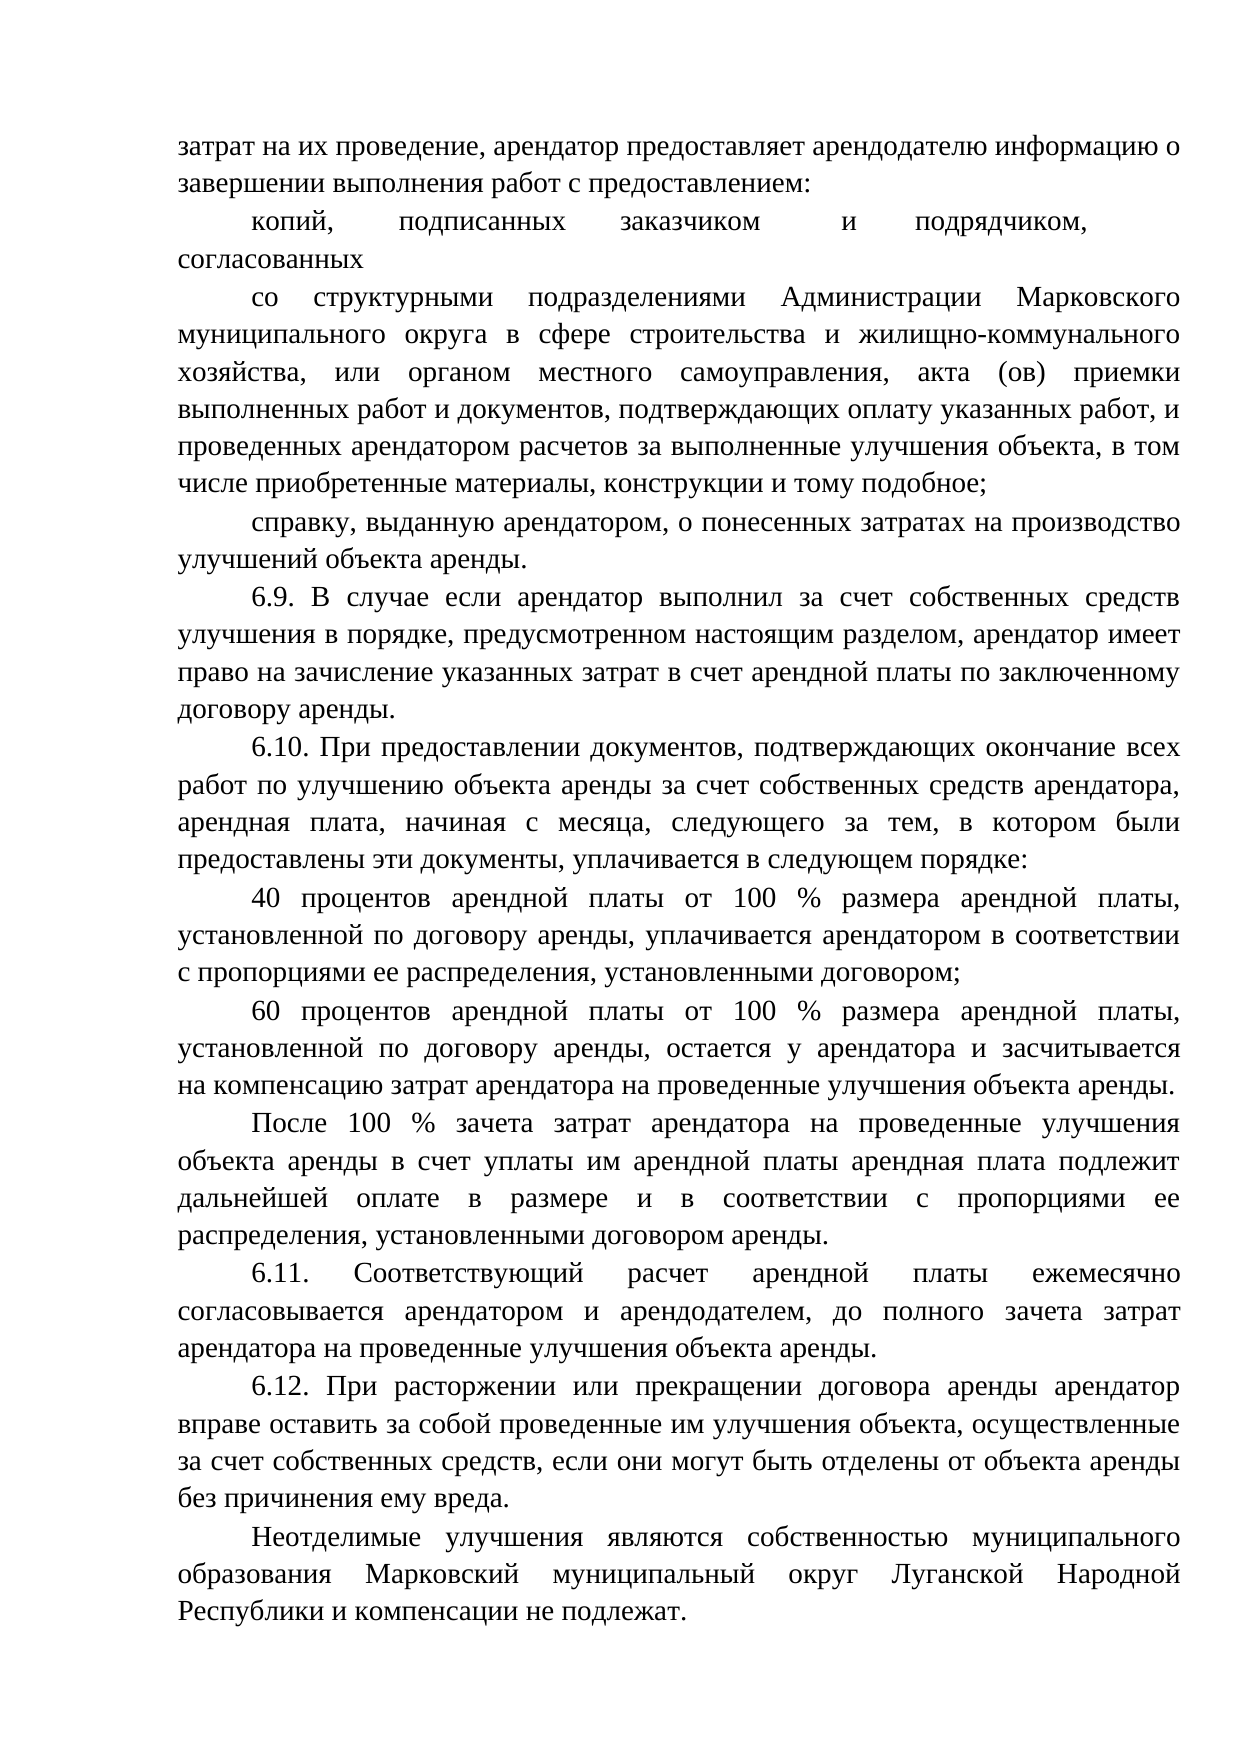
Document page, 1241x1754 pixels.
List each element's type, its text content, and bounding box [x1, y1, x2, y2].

text 60 процентов арендной платы от 100 % размера арендной платы, установленной по договору аренды, остается у арендатора и засчитывается на компенсацию затрат арендатора на проведенные улучшения объекта аренды. [177, 993, 1181, 1101]
text 6.10. При предоставлении документов, подтверждающих окончание всех работ по улучшению объекта аренды за счет собственных средств арендатора, арендная плата, начиная с месяца, следующего за тем, в котором были предоставлены эти документы, уплачивается в следующем порядке: [177, 729, 1181, 875]
text копий, подписанных заказчиком и подрядчиком, согласованных [177, 203, 1181, 274]
text После 100 % зачета затрат арендатора на проведенные улучшения объекта аренды в счет уплаты им арендной платы арендная плата подлежит дальнейшей оплате в размере и в соответствии с пропорциями ее распределения, установленными договором аренды. [177, 1106, 1181, 1251]
text Неотделимые улучшения являются собственностью муниципального образования Марковский муниципальный округ Луганской Народной Республики и компенсации не подлежат. [177, 1519, 1181, 1627]
text 6.11. Соответствующий расчет арендной платы ежемесячно согласовывается арендатором и арендодателем, до полного зачета затрат арендатора на проведенные улучшения объекта аренды. [177, 1256, 1181, 1363]
text 6.9. В случае если арендатор выполнил за счет собственных средств улучшения в порядке, предусмотренном настоящим разделом, арендатор имеет право на зачисление указанных затрат в счет арендной платы по заключенному договору аренды. [177, 579, 1181, 724]
text со структурными подразделениями Администрации Марковского муниципального округа в сфере строительства и жилищно-коммунального хозяйства, или органом местного самоуправления, акта (ов) приемки выполненных работ и документов, подтверждающих оплату указанных работ, и проведенных арендатором расчетов за выполненные улучшения объекта, в том числе приобретенные материалы, конструкции и тому подобное; [177, 279, 1181, 499]
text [177, 128, 1181, 198]
text 40 процентов арендной платы от 100 % размера арендной платы, установленной по договору аренды, уплачивается арендатором в соответствии с пропорциями ее распределения, установленными договором; [177, 880, 1181, 988]
text 6.12. При расторжении или прекращении договора аренды арендатор вправе оставить за собой проведенные им улучшения объекта, осуществленные за счет собственных средств, если они могут быть отделены от объекта аренды без причинения ему вреда. [177, 1368, 1181, 1514]
text справку, выданную арендатором, о понесенных затратах на производство улучшений объекта аренды. [177, 504, 1181, 574]
